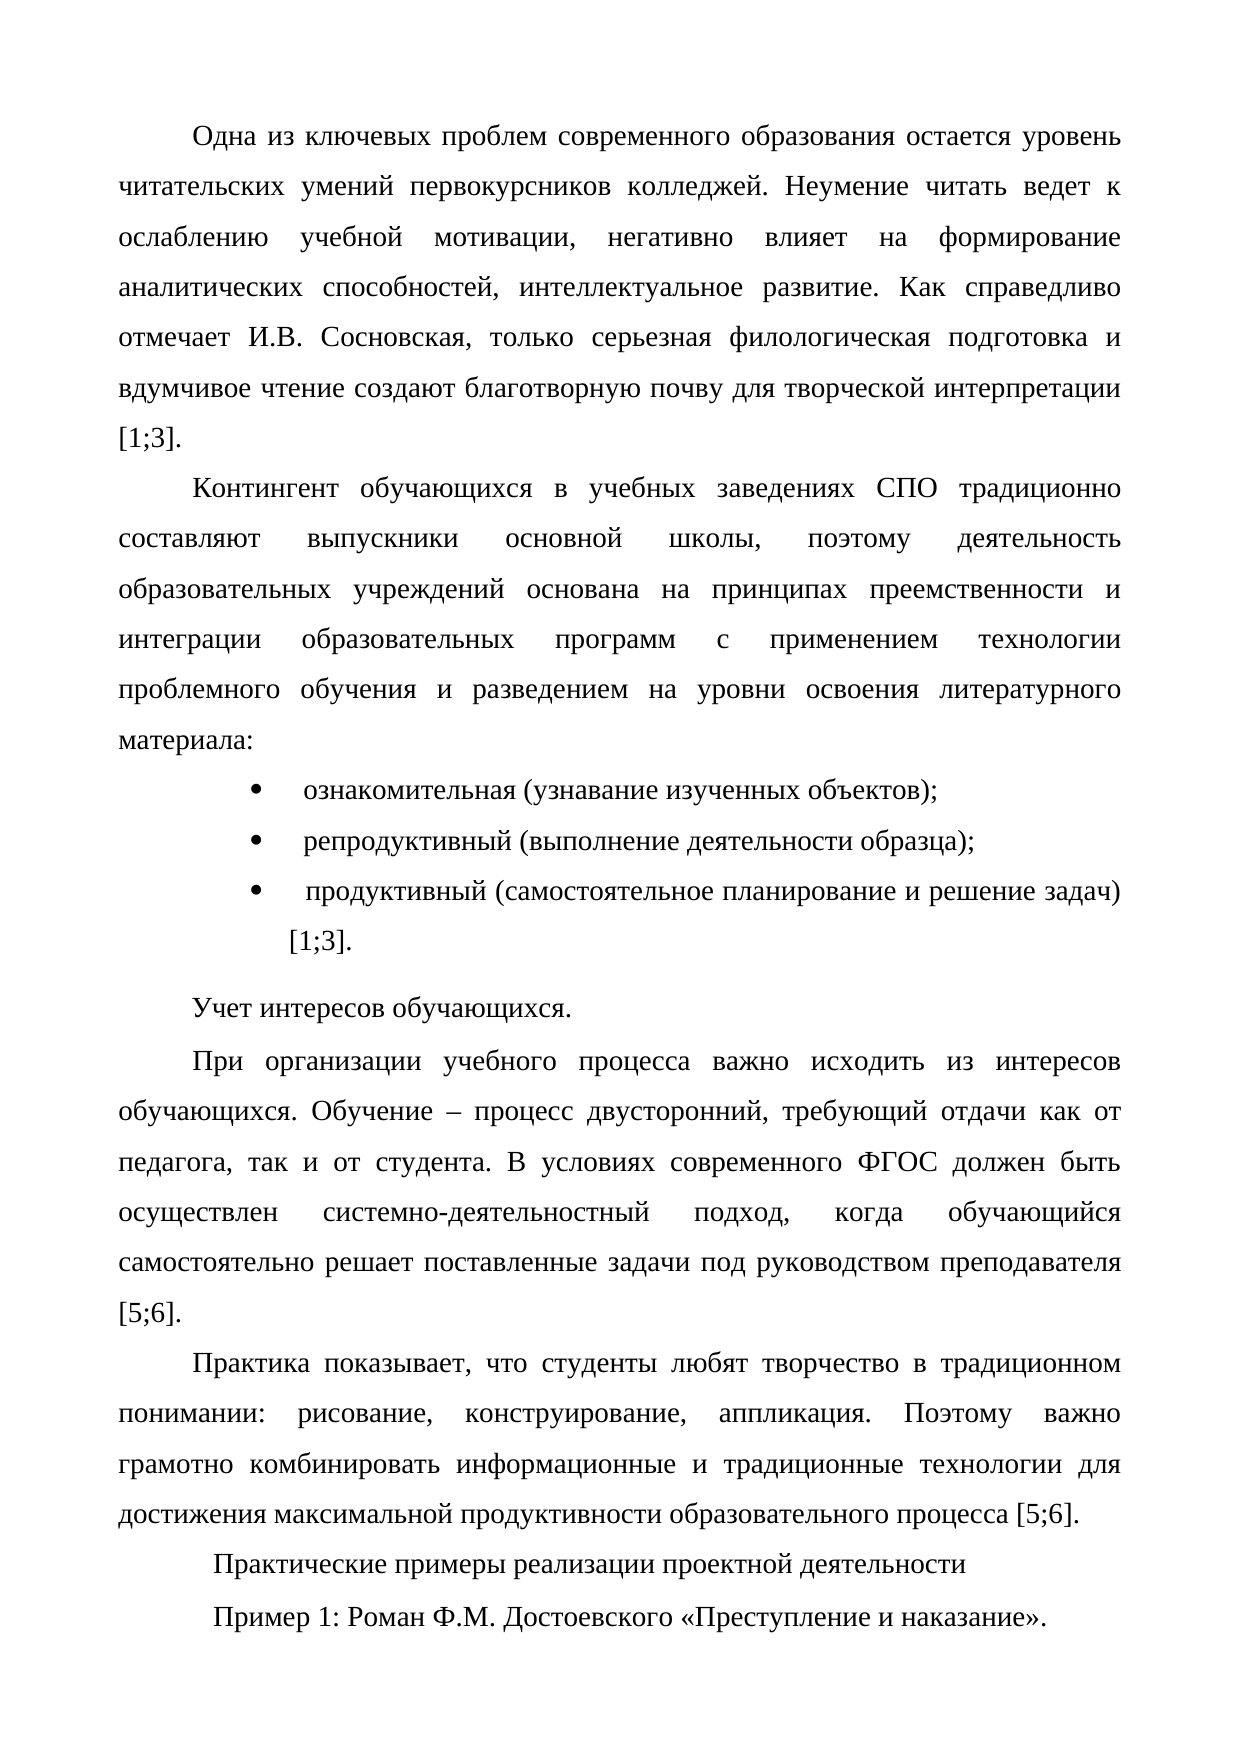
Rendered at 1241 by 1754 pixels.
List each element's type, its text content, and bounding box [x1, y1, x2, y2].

text Контингент обучающихся в учебных заведениях СПО традиционно составляют выпускники основной школы, поэтому деятельность образовательных учреждений основана на принципах преемственности и интеграции образовательных программ с применением технологии проблемного обучения и разведением на уровни освоения литературного материала: [118, 470, 1122, 755]
list репродуктивный (выполнение деятельности образца); [251, 823, 1122, 856]
text Пример 1: Роман Ф.М. Достоевского «Преступление и наказание». [118, 1599, 1122, 1633]
text При организации учебного процесса важно исходить из интересов обучающихся. Обучение – процесс двусторонний, требующий отдачи как от педагога, так и от студента. В условиях современного ФГОС должен быть осуществлен системно-деятельностный подход, когда обучающийся самостоятельно решает поставленные задачи под руководством преподавателя [5;6]. [118, 1043, 1122, 1328]
text Практика показывает, что студенты любят творчество в традиционном понимании: рисование, конструирование, аппликация. Поэтому важно грамотно комбинировать информационные и традиционные технологии для достижения максимальной продуктивности образовательного процесса [5;6]. [118, 1345, 1122, 1529]
list ознакомительная (узнавание изученных объектов); [251, 772, 1122, 806]
text Практические примеры реализации проектной деятельности [118, 1546, 1122, 1580]
text Одна из ключевых проблем современного образования остается уровень читательских умений первокурсников колледжей. Неумение читать ведет к ослаблению учебной мотивации, негативно влияет на формирование аналитических способностей, интеллектуальное развитие. Как справедливо отмечает И.В. Сосновская, только серьезная филологическая подготовка и вдумчивое чтение создают благотворную почву для творческой интерпретации [1;3]. [118, 118, 1122, 453]
list продуктивный (самостоятельное планирование и решение задач) [1;3]. [251, 873, 1122, 957]
text Учет интересов обучающихся. [118, 990, 1122, 1024]
